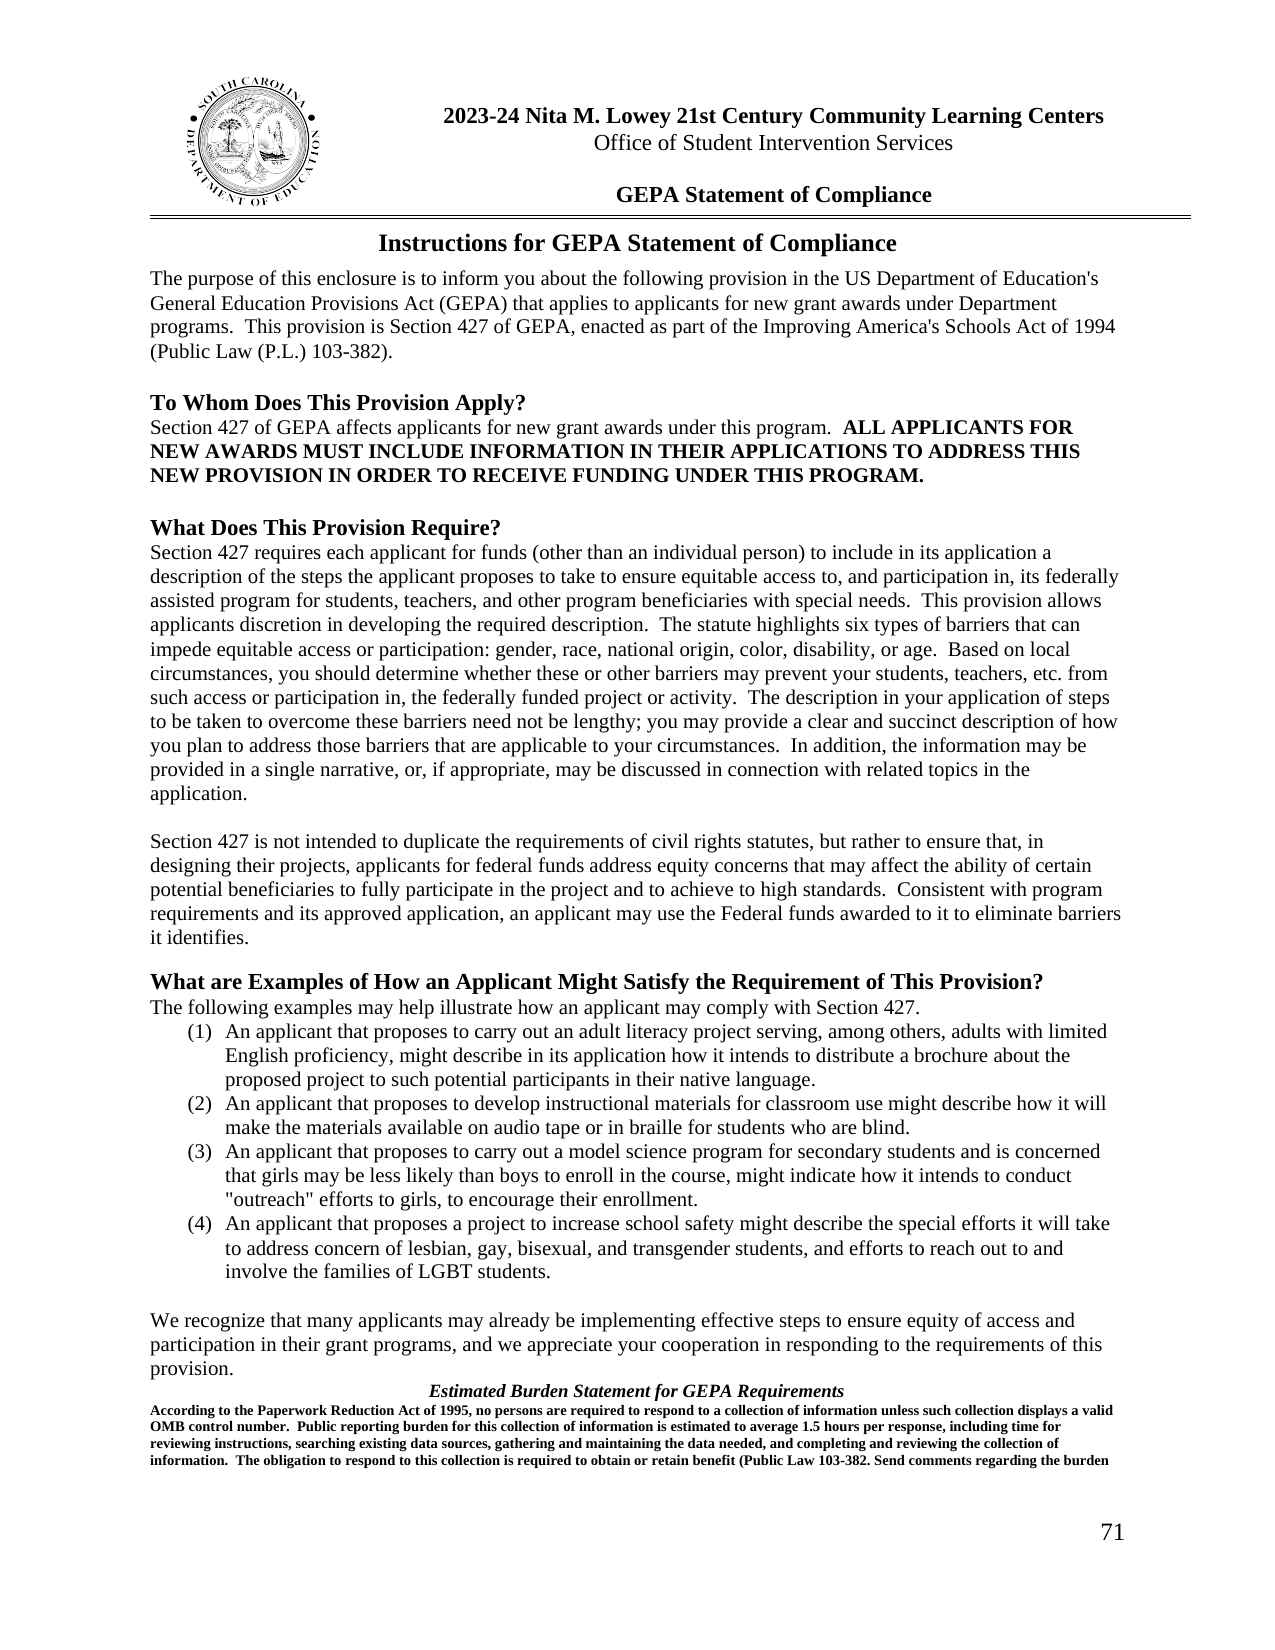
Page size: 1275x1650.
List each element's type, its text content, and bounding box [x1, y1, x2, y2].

text To Whom Does This Provision Apply? [150, 389, 1125, 415]
text What Does This Provision Require? [150, 514, 1125, 540]
text Section 427 requires each applicant for funds (other than an individual person) to include in its application a description of the steps the applicant proposes to take to ensure equitable access to, and participation in, its federally assisted program for students, teachers, and other program beneficiaries with special needs. This provision allows applicants discretion in developing the required description. The statute highlights six types of barriers that can impede equitable access or participation: gender, race, national origin, color, disability, or age. Based on local circumstances, you should determine whether these or other barriers may prevent your students, teachers, etc. from such access or participation in, the federally funded project or activity. The description in your application of steps to be taken to overcome these barriers need not be lengthy; you may provide a clear and succinct description of how you plan to address those barriers that are applicable to your circumstances. In addition, the information may be provided in a single narrative, or, if appropriate, may be discussed in connection with related topics in the application. [150, 540, 1125, 805]
text Section 427 is not intended to duplicate the requirements of civil rights statutes, but rather to ensure that, in designing their projects, applicants for federal funds address equity concerns that may affect the ability of certain potential beneficiaries to fully participate in the project and to achieve to high standards. Consistent with program requirements and its approved application, an applicant may use the Federal funds awarded to it to eliminate barriers it identifies. [150, 829, 1125, 949]
text We recognize that many applicants may already be implementing effective steps to ensure equity of access and participation in their grant programs, and we appreciate your cooperation in responding to the requirements of this provision. [150, 1308, 1125, 1380]
list An applicant that proposes to carry out an adult literacy project serving, among others, adults with limited English proficiency, might describe in its application how it intends to distribute a brochure about the proposed project to such potential participants in their native language. [187, 1019, 1125, 1091]
text What are Examples of How an Applicant Might Satisfy the Requirement of This Provision? [150, 968, 1125, 995]
subtitle Instructions for GEPA Statement of Compliance [150, 228, 1125, 257]
picture [183, 75, 324, 208]
list An applicant that proposes a project to increase school safety might describe the special efforts it will take to address concern of lesbian, gay, bisexual, and transgender students, and efforts to reach out to and involve the families of LGBT students. [187, 1211, 1125, 1283]
list An applicant that proposes to develop instructional materials for classroom use might describe how it will make the materials available on audio tape or in braille for students who are blind. [187, 1091, 1125, 1139]
text Estimated Burden Statement for GEPA Requirements [150, 1380, 1125, 1401]
list An applicant that proposes to carry out a model science program for secondary students and is concerned that girls may be less likely than boys to enroll in the course, might indicate how it intends to conduct "outreach" efforts to girls, to encourage their enrollment. [187, 1139, 1125, 1211]
text The purpose of this enclosure is to inform you about the following provision in the US Department of Education's General Education Provisions Act (GEPA) that applies to applicants for new grant awards under Department programs. This provision is Section 427 of GEPA, enacted as part of the Improving America's Schools Act of 1994 (Public Law (P.L.) 103-382). [150, 266, 1125, 363]
text Section 427 of GEPA affects applicants for new grant awards under this program. ALL APPLICANTS FOR NEW AWARDS MUST INCLUDE INFORMATION IN THEIR APPLICATIONS TO ADDRESS THIS NEW PROVISION IN ORDER TO RECEIVE FUNDING UNDER THIS PROGRAM. [150, 415, 1125, 487]
text The following examples may help illustrate how an applicant may comply with Section 427. [150, 995, 1125, 1019]
